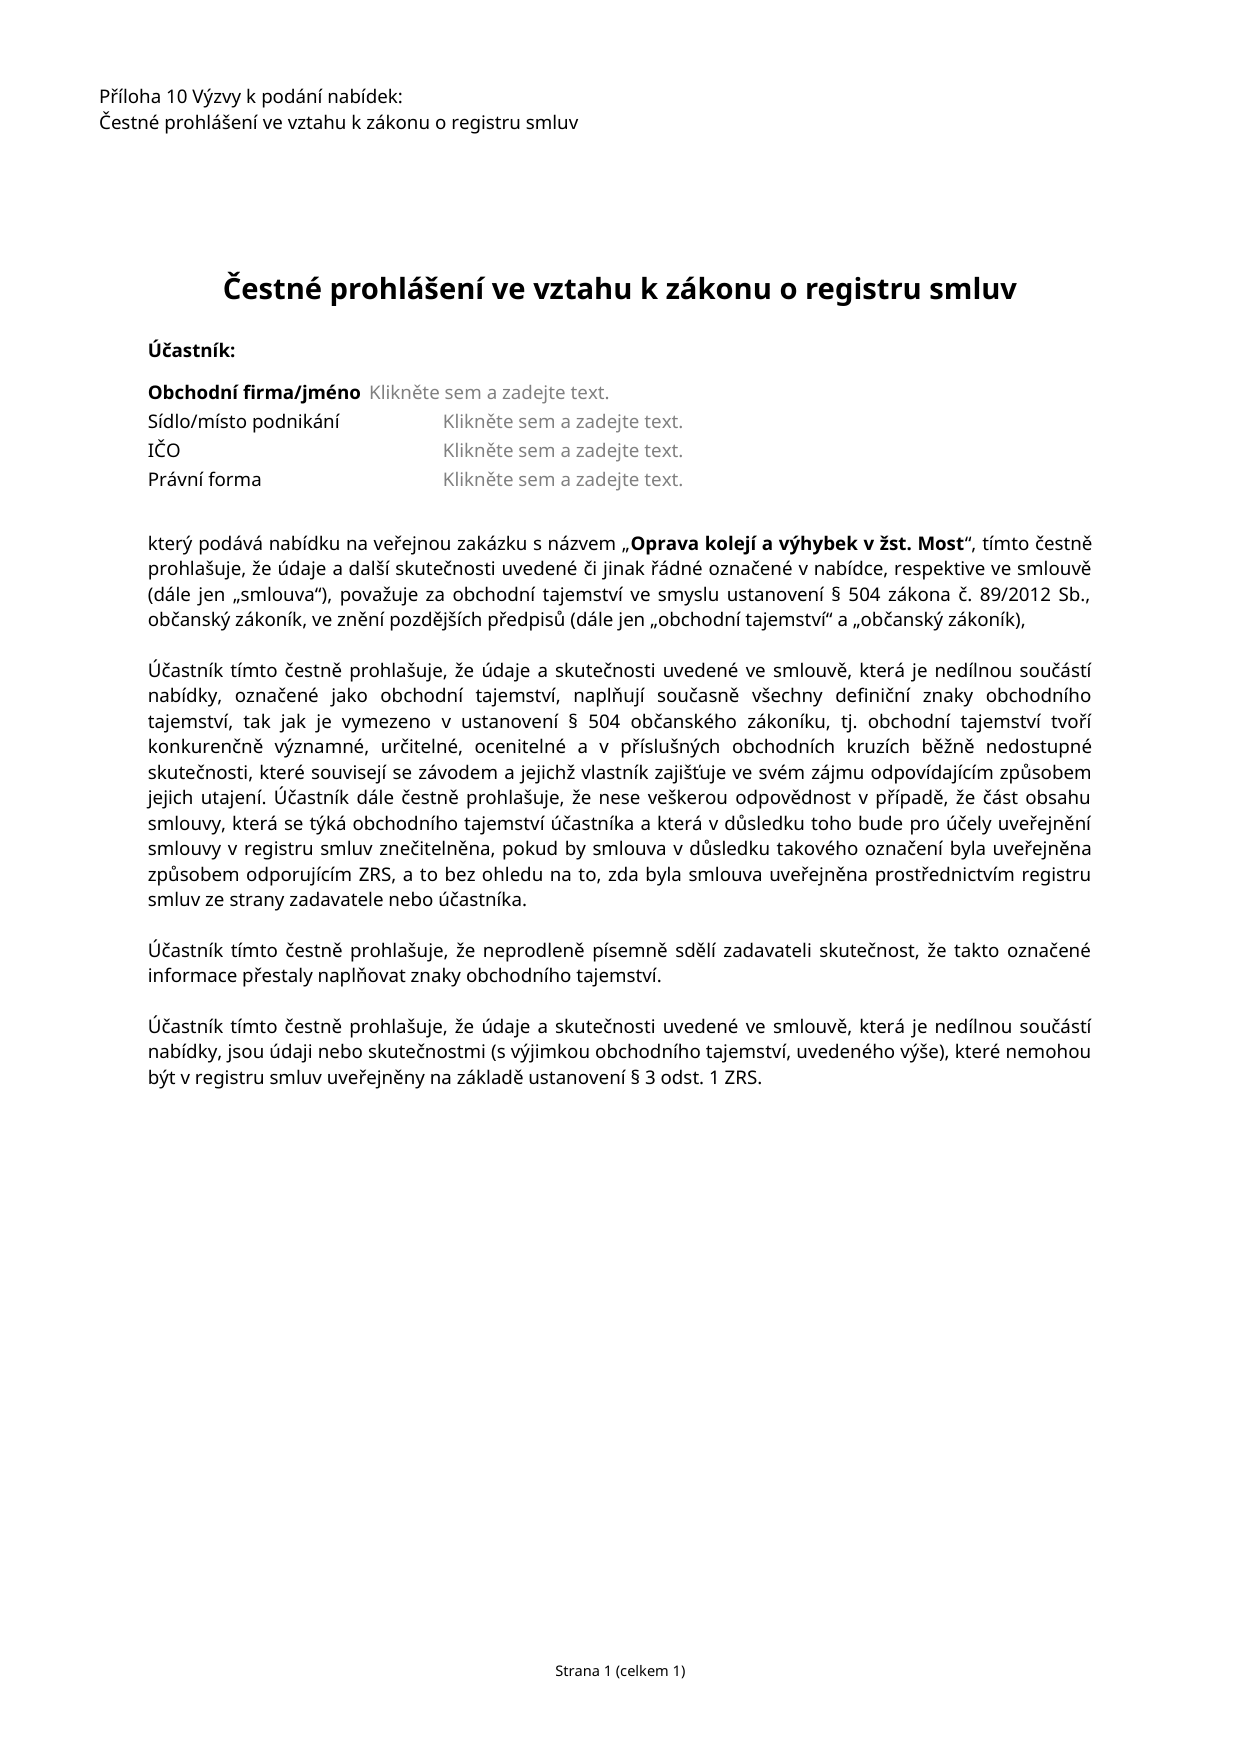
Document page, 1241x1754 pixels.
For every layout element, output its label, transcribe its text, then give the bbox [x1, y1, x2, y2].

text který podává nabídku na veřejnou zakázku s názvem „Oprava kolejí a výhybek v žst. Most“, tímto čestně prohlašuje, že údaje a další skutečnosti uvedené či jinak řádné označené v nabídce, respektive ve smlouvě (dále jen „smlouva“), považuje za obchodní tajemství ve smyslu ustanovení § 504 zákona č. 89/2012 Sb., občanský zákoník, ve znění pozdějších předpisů (dále jen „obchodní tajemství“ a „občanský zákoník), [148, 530, 1093, 632]
text Účastník tímto čestně prohlašuje, že údaje a skutečnosti uvedené ve smlouvě, která je nedílnou součástí nabídky, jsou údaji nebo skutečnostmi (s výjimkou obchodního tajemství, uvedeného výše), které nemohou být v registru smluv uveřejněny na základě ustanovení § 3 odst. 1 ZRS. [148, 1013, 1093, 1090]
text Právní forma [148, 463, 1093, 492]
text Obchodní firma/jméno [148, 376, 1093, 405]
title Čestné prohlášení ve vztahu k zákonu o registru smluv [148, 268, 1093, 308]
text Sídlo/místo podnikání [148, 405, 1093, 434]
text Účastník: [148, 333, 1093, 364]
text Účastník tímto čestně prohlašuje, že neprodleně písemně sdělí zadavateli skutečnost, že takto označené informace přestaly naplňovat znaky obchodního tajemství. [148, 937, 1093, 988]
text Účastník tímto čestně prohlašuje, že údaje a skutečnosti uvedené ve smlouvě, která je nedílnou součástí nabídky, označené jako obchodní tajemství, naplňují současně všechny definiční znaky obchodního tajemství, tak jak je vymezeno v ustanovení § 504 občanského zákoníku, tj. obchodní tajemství tvoří konkurenčně významné, určitelné, ocenitelné a v příslušných obchodních kruzích běžně nedostupné skutečnosti, které souvisejí se závodem a jejichž vlastník zajišťuje ve svém zájmu odpovídajícím způsobem jejich utajení. Účastník dále čestně prohlašuje, že nese veškerou odpovědnost v případě, že část obsahu smlouvy, která se týká obchodního tajemství účastníka a která v důsledku toho bude pro účely uveřejnění smlouvy v registru smluv znečitelněna, pokud by smlouva v důsledku takového označení byla uveřejněna způsobem odporujícím ZRS, a to bez ohledu na to, zda byla smlouva uveřejněna prostřednictvím registru smluv ze strany zadavatele nebo účastníka. [148, 657, 1093, 912]
text IČO [148, 434, 1093, 463]
